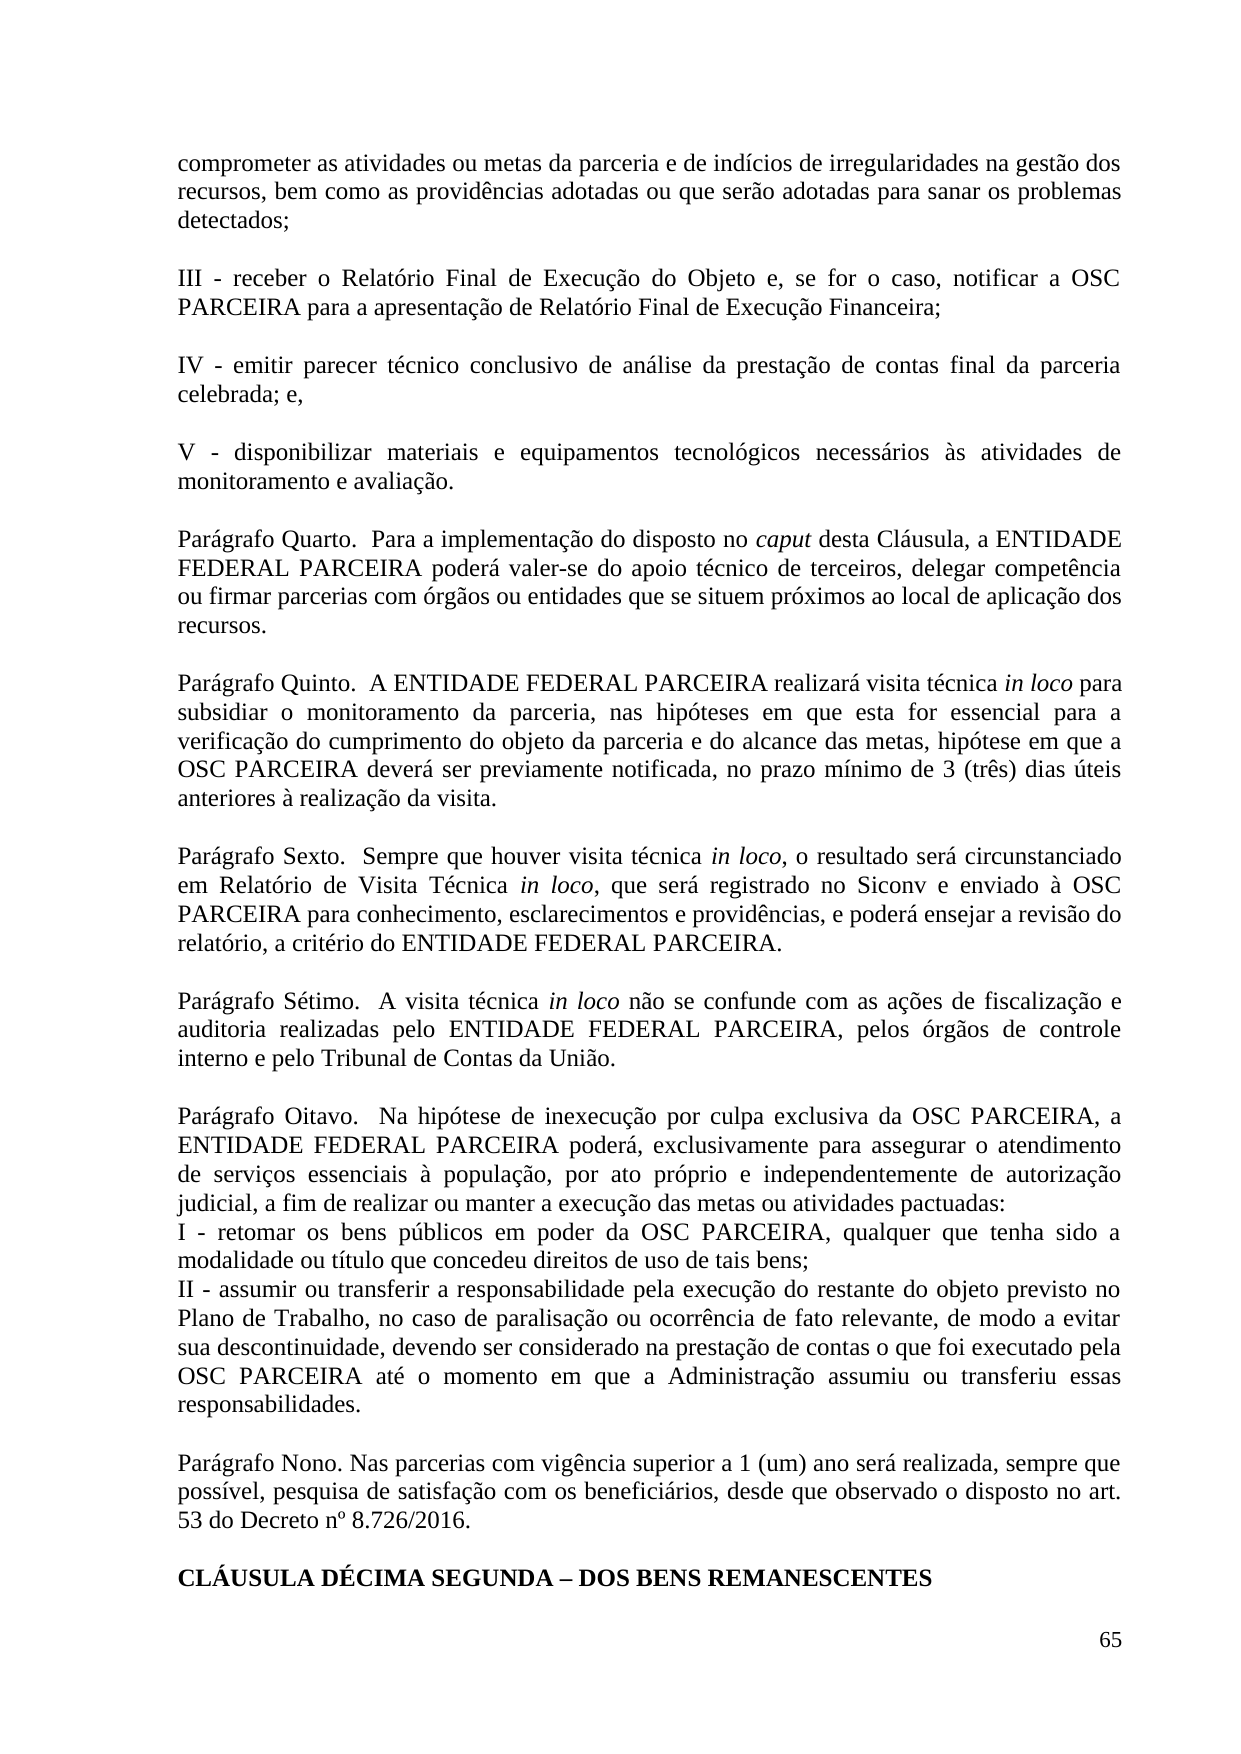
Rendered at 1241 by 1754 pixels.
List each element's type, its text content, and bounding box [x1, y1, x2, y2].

text V - disponibilizar materiais e equipamentos tecnológicos necessários às atividades de monitoramento e avaliação. [177, 437, 1122, 494]
text I - retomar os bens públicos em poder da OSC PARCEIRA, qualquer que tenha sido a modalidade ou título que concedeu direitos de uso de tais bens; [177, 1217, 1122, 1274]
text IV - emitir parecer técnico conclusivo de análise da prestação de contas final da parceria celebrada; e, [177, 350, 1122, 408]
text Parágrafo Sexto. Sempre que houver visita técnica in loco, o resultado será circunstanciado em Relatório de Visita Técnica in loco, que será registrado no Siconv e enviado à OSC PARCEIRA para conhecimento, esclarecimentos e providências, e poderá ensejar a revisão do relatório, a critério do ENTIDADE FEDERAL PARCEIRA. [177, 841, 1122, 956]
text Parágrafo Sétimo. A visita técnica in loco não se confunde com as ações de fiscalização e auditoria realizadas pelo ENTIDADE FEDERAL PARCEIRA, pelos órgãos de controle interno e pelo Tribunal de Contas da União. [177, 986, 1122, 1072]
text III - receber o Relatório Final de Execução do Objeto e, se for o caso, notificar a OSC PARCEIRA para a apresentação de Relatório Final de Execução Financeira; [177, 263, 1122, 321]
text Parágrafo Quinto. A ENTIDADE FEDERAL PARCEIRA realizará visita técnica in loco para subsidiar o monitoramento da parceria, nas hipóteses em que esta for essencial para a verificação do cumprimento do objeto da parceria e do alcance das metas, hipótese em que a OSC PARCEIRA deverá ser previamente notificada, no prazo mínimo de 3 (três) dias úteis anteriores à realização da visita. [177, 668, 1122, 812]
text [177, 148, 1122, 234]
text II - assumir ou transferir a responsabilidade pela execução do restante do objeto previsto no Plano de Trabalho, no caso de paralisação ou ocorrência de fato relevante, de modo a evitar sua descontinuidade, devendo ser considerado na prestação de contas o que foi executado pela OSC PARCEIRA até o momento em que a Administração assumiu ou transferiu essas responsabilidades. [177, 1274, 1122, 1418]
text Parágrafo Quarto. Para a implementação do disposto no caput desta Cláusula, a ENTIDADE FEDERAL PARCEIRA poderá valer-se do apoio técnico de terceiros, delegar competência ou firmar parcerias com órgãos ou entidades que se situem próximos ao local de aplicação dos recursos. [177, 524, 1122, 639]
text Parágrafo Oitavo. Na hipótese de inexecução por culpa exclusiva da OSC PARCEIRA, a ENTIDADE FEDERAL PARCEIRA poderá, exclusivamente para assegurar o atendimento de serviços essenciais à população, por ato próprio e independentemente de autorização judicial, a fim de realizar ou manter a execução das metas ou atividades pactuadas: [177, 1101, 1122, 1216]
text Parágrafo Nono. Nas parcerias com vigência superior a 1 (um) ano será realizada, sempre que possível, pesquisa de satisfação com os beneficiários, desde que observado o disposto no art. 53 do Decreto nº 8.726/2016. [177, 1448, 1122, 1534]
text CLÁUSULA DÉCIMA SEGUNDA – DOS BENS REMANESCENTES [177, 1563, 1122, 1592]
